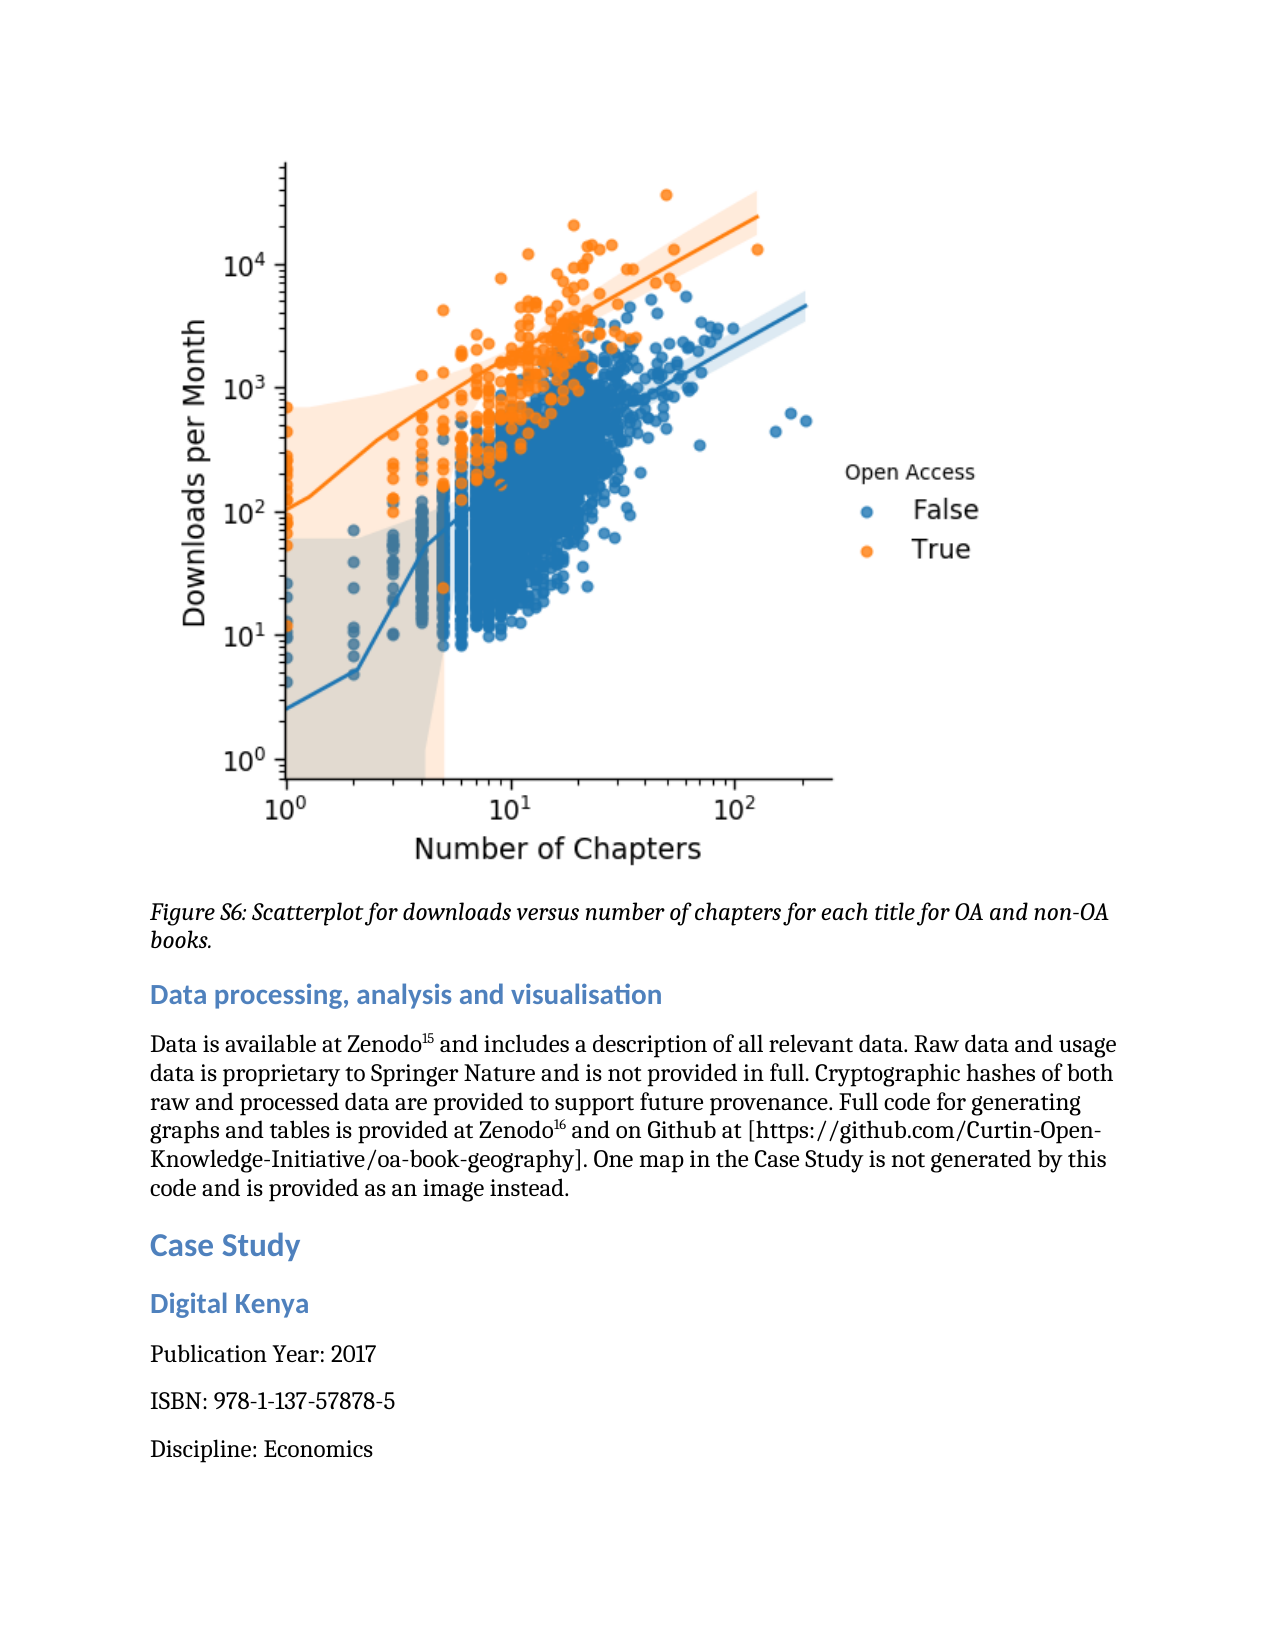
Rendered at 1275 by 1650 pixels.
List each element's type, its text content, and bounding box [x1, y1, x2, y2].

subtitle Case Study [150, 1223, 1125, 1264]
subtitle Digital Kenya [150, 1285, 1125, 1321]
text Discipline: Economics [150, 1434, 1125, 1463]
subtitle Data processing, analysis and visualisation [150, 976, 1125, 1011]
text Figure S6: Scatterplot for downloads versus number of chapters for each title for OA and non-OA books. [150, 897, 1125, 955]
picture [168, 150, 1003, 879]
text ISBN: 978-1-137-57878-5 [150, 1387, 1125, 1416]
text Data is available at Zenodo15 and includes a description of all relevant data. Raw data and usage data is proprietary to Springer Nature and is not provided in full. Cryptographic hashes of both raw and processed data are provided to support future provenance. Full code for generating graphs and tables is provided at Zenodo16 and on Github at [https://github.com/Curtin-Open-Knowledge-Initiative/oa-book-geography]. One map in the Case Study is not generated by this code and is provided as an image instead. [150, 1030, 1125, 1203]
text Publication Year: 2017 [150, 1339, 1125, 1368]
